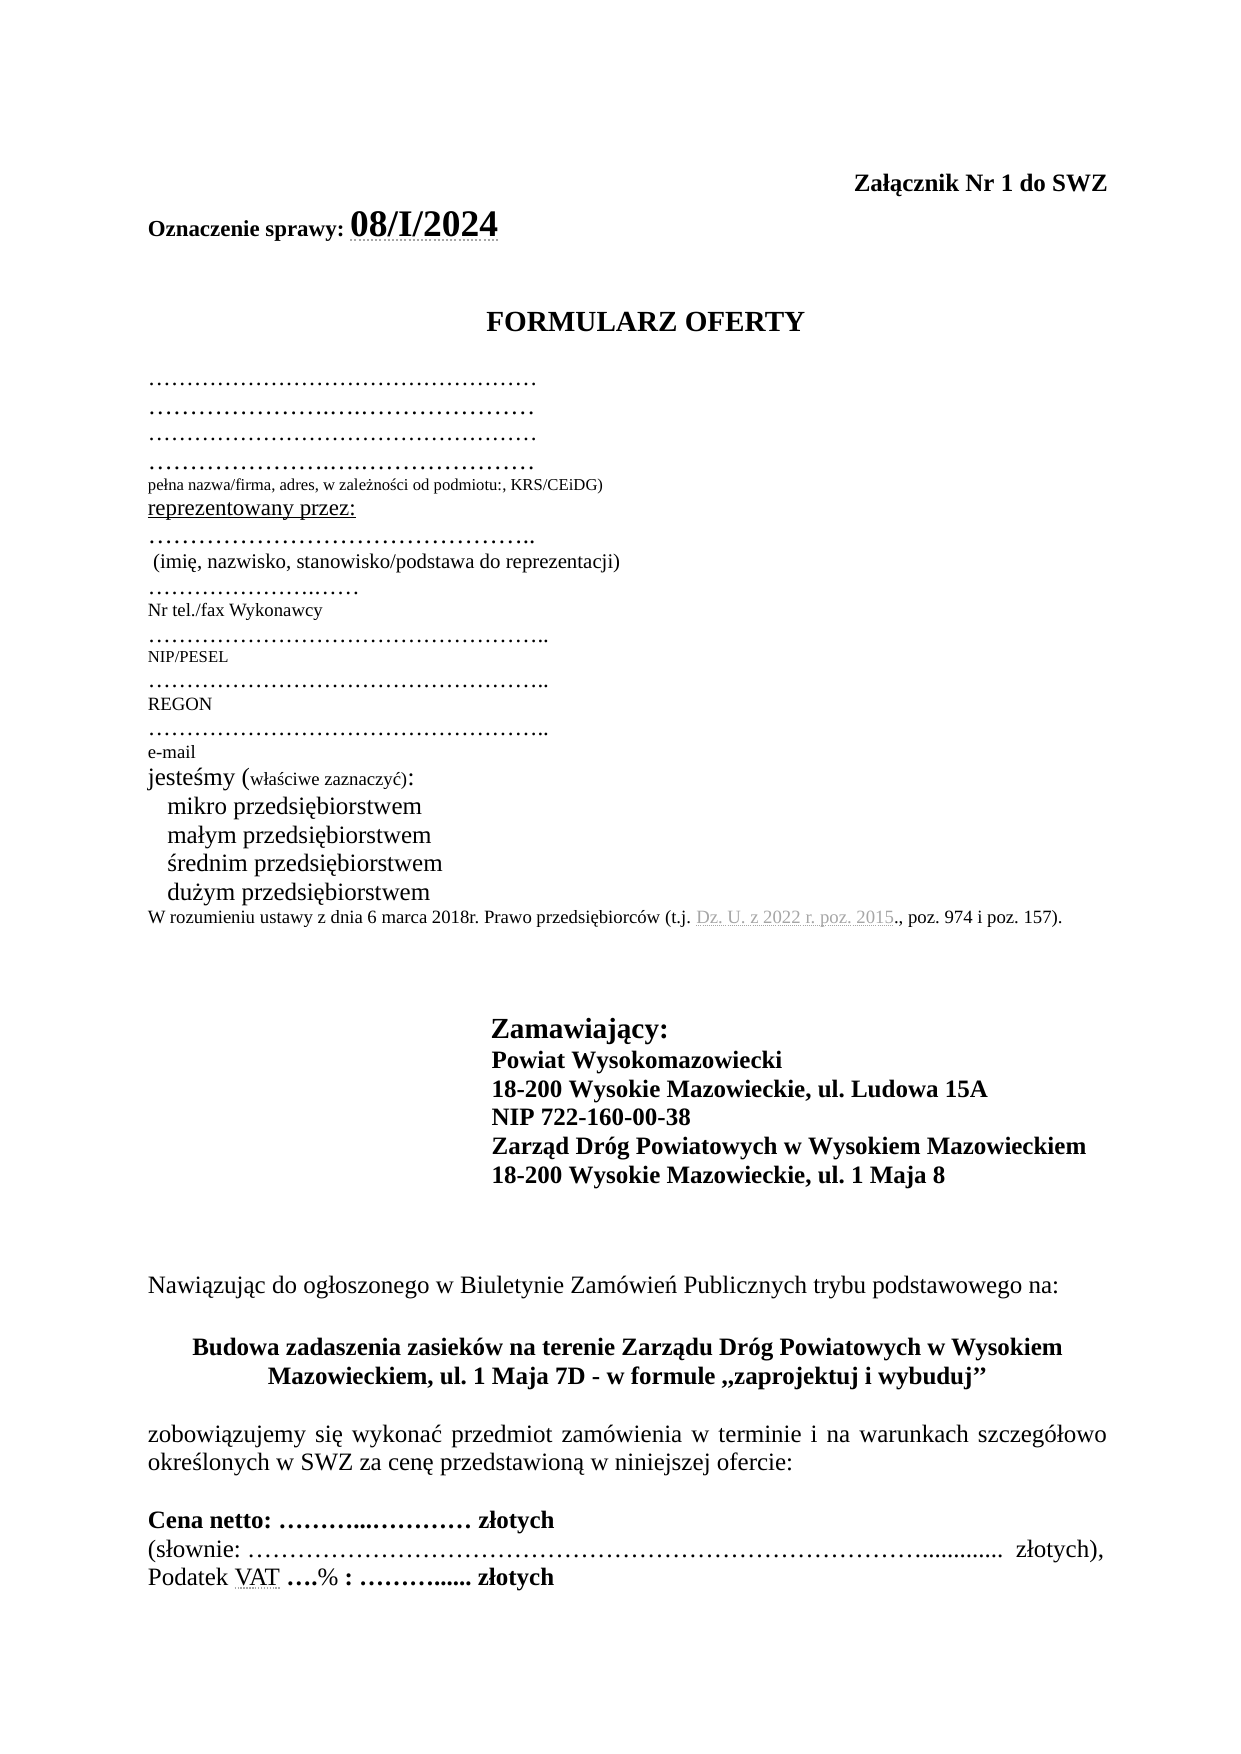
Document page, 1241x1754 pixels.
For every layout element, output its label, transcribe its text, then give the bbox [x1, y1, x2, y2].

text Cena netto: ………...………… złotych (słownie: ………………………………………………………………………............. złotych), Podatek ….% : ………...... złotych [148, 1505, 1107, 1591]
text pełna nazwa/firma, adres, w zależności od podmiotu:, KRS/CEiDG) [148, 474, 1107, 494]
text Zarząd Dróg Powiatowych w Wysokiem Mazowieckiem [148, 1131, 1107, 1160]
text …………………………………………… [148, 364, 1107, 391]
text …………………………………………….. [148, 714, 1107, 741]
text Nr tel./fax Wykonawcy [148, 599, 1107, 621]
text …………………………………………… [148, 419, 1107, 446]
text Powiat Wysokomazowiecki [148, 1045, 1107, 1074]
text średnim przedsiębiorstwem [148, 848, 1107, 877]
text ………………….….………………… [148, 391, 1107, 419]
text małym przedsiębiorstwem [148, 820, 1107, 848]
text reprezentowany przez: [148, 494, 1107, 520]
text …………………………………………….. [148, 621, 1107, 647]
subtitle Załącznik Nr 1 do SWZ [148, 168, 1107, 197]
text dużym przedsiębiorstwem [148, 877, 1107, 906]
text (imię, nazwisko, stanowisko/podstawa do reprezentacji) [148, 549, 1107, 573]
text mikro przedsiębiorstwem [148, 791, 1107, 820]
text 18-200 Wysokie Mazowieckie, ul. 1 Maja 8 [148, 1160, 1107, 1189]
text NIP 722-160-00-38 [148, 1102, 1107, 1131]
text FORMULARZ OFERTY [148, 304, 1107, 338]
text Zamawiający: [148, 1011, 1107, 1045]
text Budowa zadaszenia zasieków na terenie Zarządu Dróg Powiatowych w Wysokiem Mazowieckiem, ul. 1 Maja 7D - w formule ,,zaprojektuj i wybuduj’’ [148, 1332, 1107, 1390]
text e-mail [148, 741, 1107, 762]
text jesteśmy (właściwe zaznaczyć): [148, 762, 1107, 791]
text NIP/PESEL [148, 647, 1107, 666]
text Nawiązując do ogłoszonego w Biuletynie Zamówień Publicznych trybu podstawowego na: [148, 1270, 1107, 1299]
text REGON [148, 693, 1107, 714]
text ………………….…… [148, 573, 1107, 599]
text ………………….….………………… [148, 446, 1107, 474]
text Oznaczenie sprawy: 08/I/2024 [148, 201, 1107, 244]
text W rozumieniu ustawy z dnia 6 marca 2018r. Prawo przedsiębiorców (t.j. ., poz. 974 i poz. 157). [148, 906, 1107, 927]
text 18-200 Wysokie Mazowieckie, ul. Ludowa 15A [148, 1074, 1107, 1102]
text ……………………………………….. [148, 520, 1107, 549]
text zobowiązujemy się wykonać przedmiot zamówienia w terminie i na warunkach szczegółowo określonych w SWZ za cenę przedstawioną w niniejszej ofercie: [148, 1419, 1107, 1476]
text …………………………………………….. [148, 666, 1107, 693]
